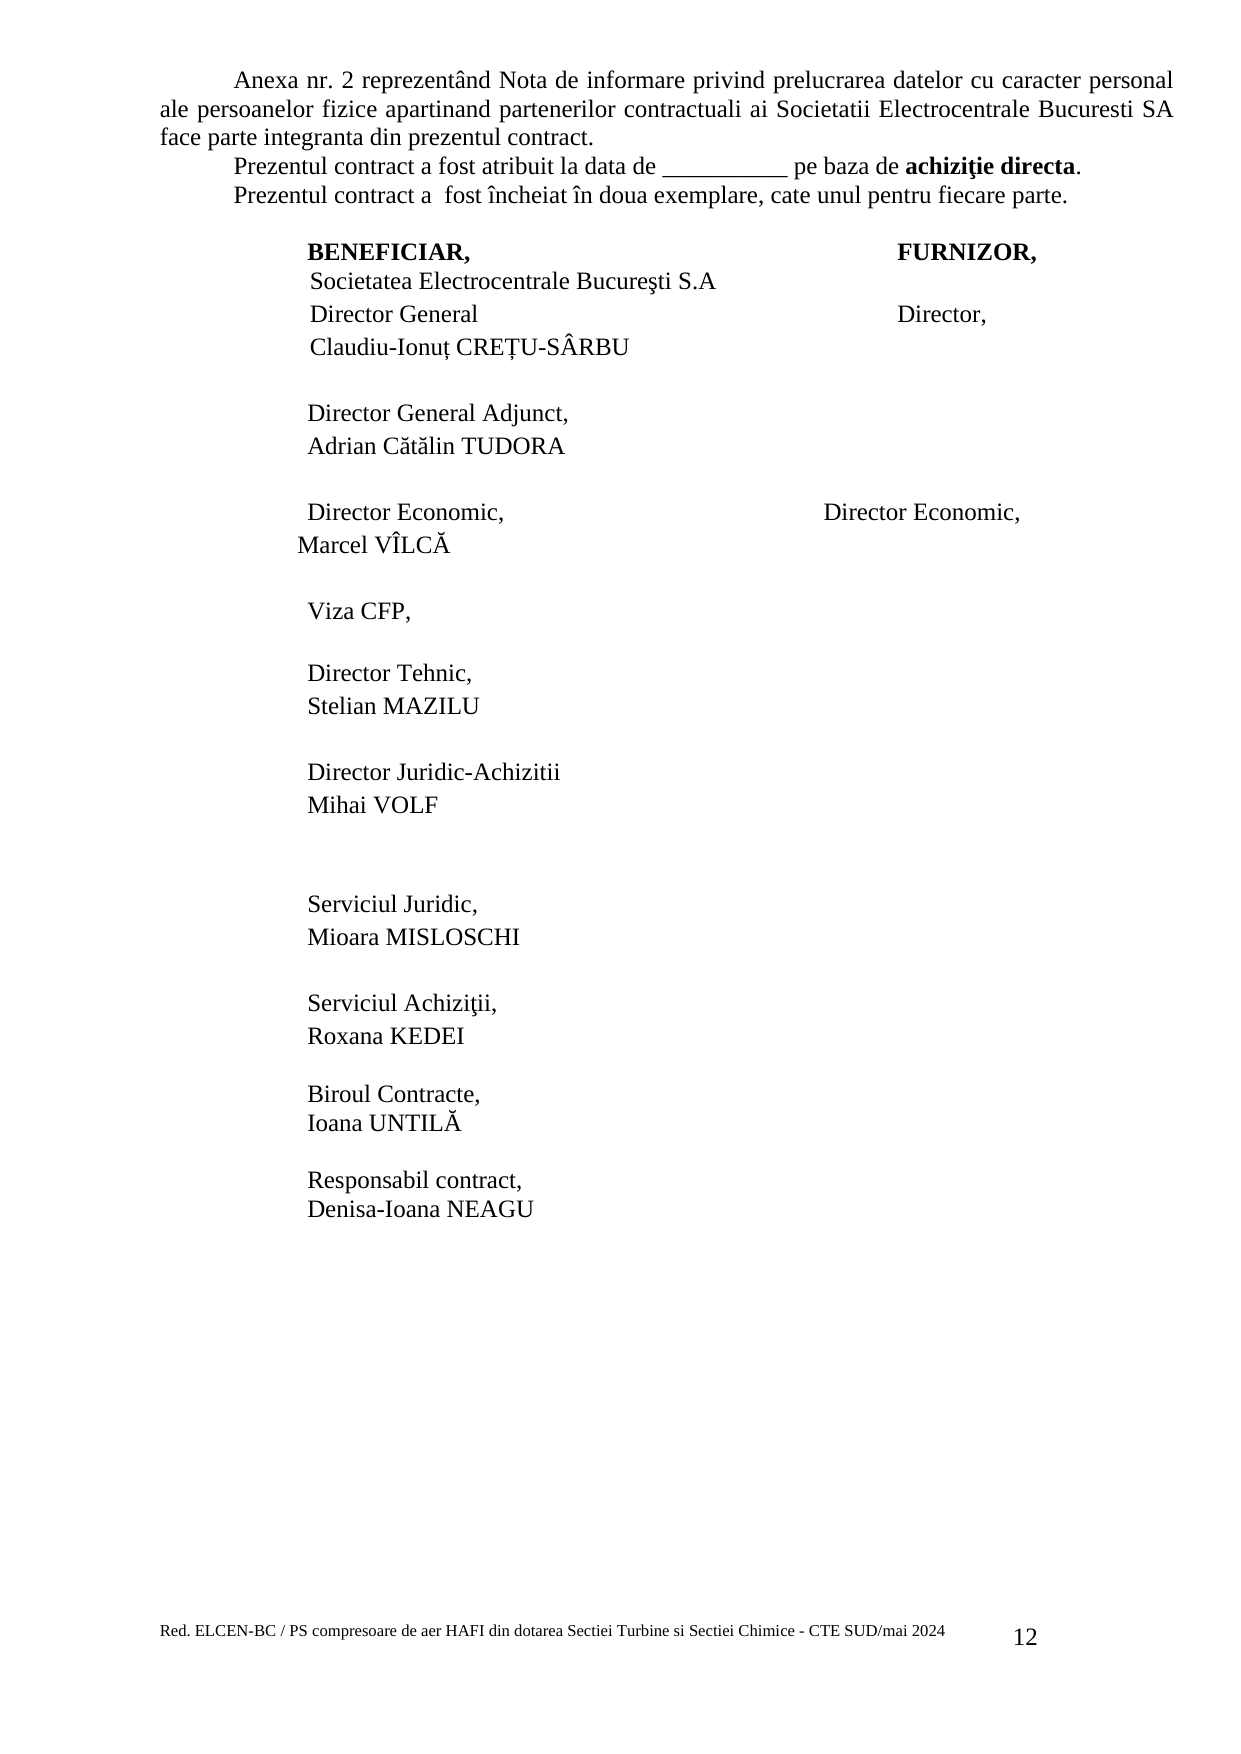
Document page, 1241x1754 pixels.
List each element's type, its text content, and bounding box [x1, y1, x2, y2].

text Director Juridic-Achizitii [233, 757, 1175, 786]
text Director Tehnic, [233, 658, 1175, 687]
text Biroul Contracte, [159, 1079, 1175, 1108]
text BENEFICIAR, FURNIZOR, [232, 237, 1175, 266]
text Ioana UNTILĂ [159, 1108, 1175, 1136]
text Mihai VOLF [159, 790, 1175, 819]
text Prezentul contract a fost încheiat în doua exemplare, cate unul pentru fiecare parte. [159, 180, 1175, 209]
text Viza CFP, [159, 596, 1175, 625]
text Anexa nr. 2 reprezentând Nota de informare privind prelucrarea datelor cu caracter personal ale persoanelor fizice apartinand partenerilor contractuali ai Societatii Electrocentrale Bucuresti SA face parte integranta din prezentul contract. [159, 65, 1175, 151]
text Stelian MAZILU [233, 691, 1175, 720]
text Marcel VÎLCĂ [159, 530, 1175, 559]
text Serviciul Juridic, [159, 889, 1175, 918]
text Director General Director, [159, 299, 1175, 328]
text Adrian Cătălin TUDORA [159, 431, 1175, 460]
text Claudiu-Ionuț CREȚU-SÂRBU [159, 332, 1175, 361]
text Denisa-Ioana NEAGU [159, 1194, 1175, 1223]
text Societatea Electrocentrale Bucureşti S.A [159, 266, 1175, 295]
text Mioara MISLOSCHI [159, 922, 1175, 951]
text Roxana KEDEI [159, 1021, 1175, 1050]
text Director Economic, Director Economic, [159, 497, 1175, 526]
text Director General Adjunct, [159, 398, 1175, 427]
text Serviciul Achiziţii, [159, 988, 1175, 1017]
text Prezentul contract a fost atribuit la data de __________ pe baza de achiziţie directa. [159, 151, 1175, 180]
text Responsabil contract, [159, 1165, 1175, 1194]
